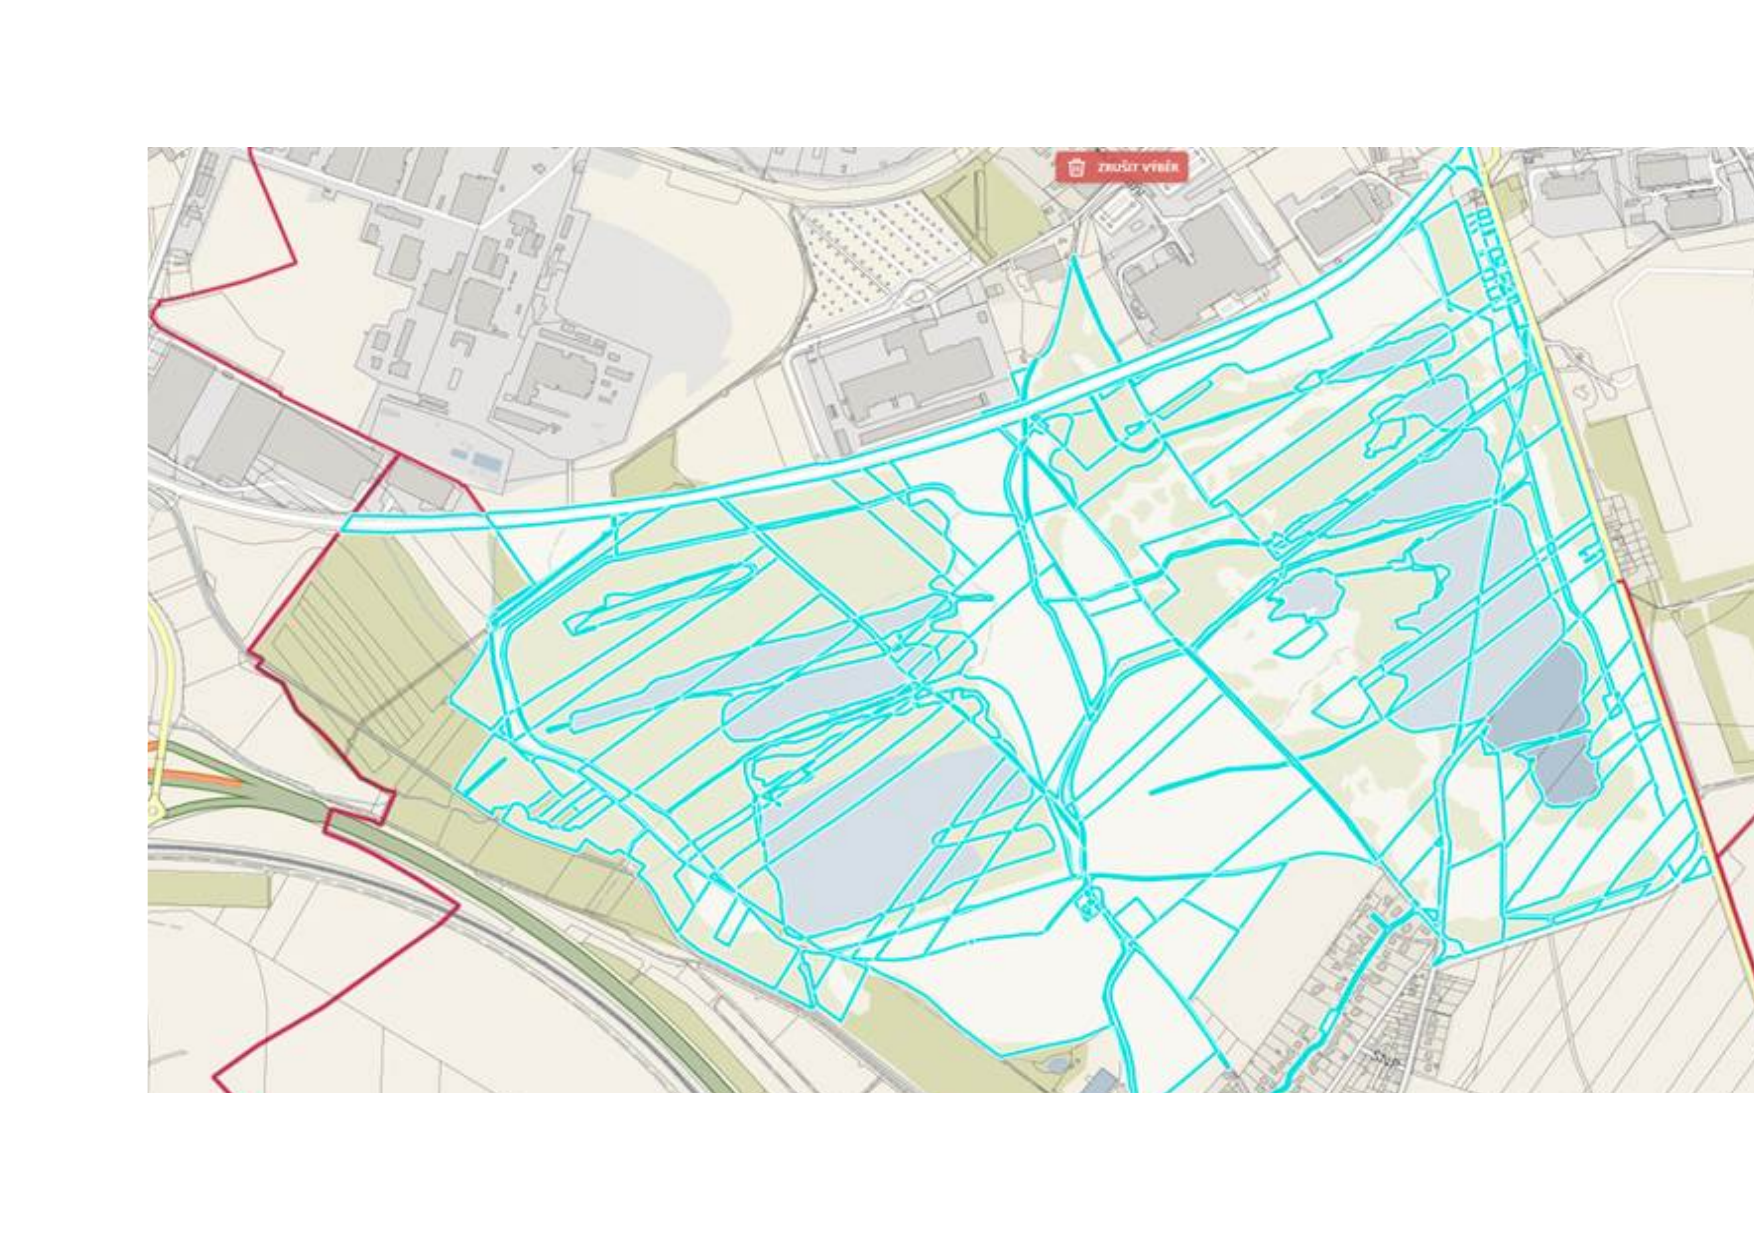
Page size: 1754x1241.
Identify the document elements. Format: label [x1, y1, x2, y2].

picture [147, 147, 1754, 1093]
